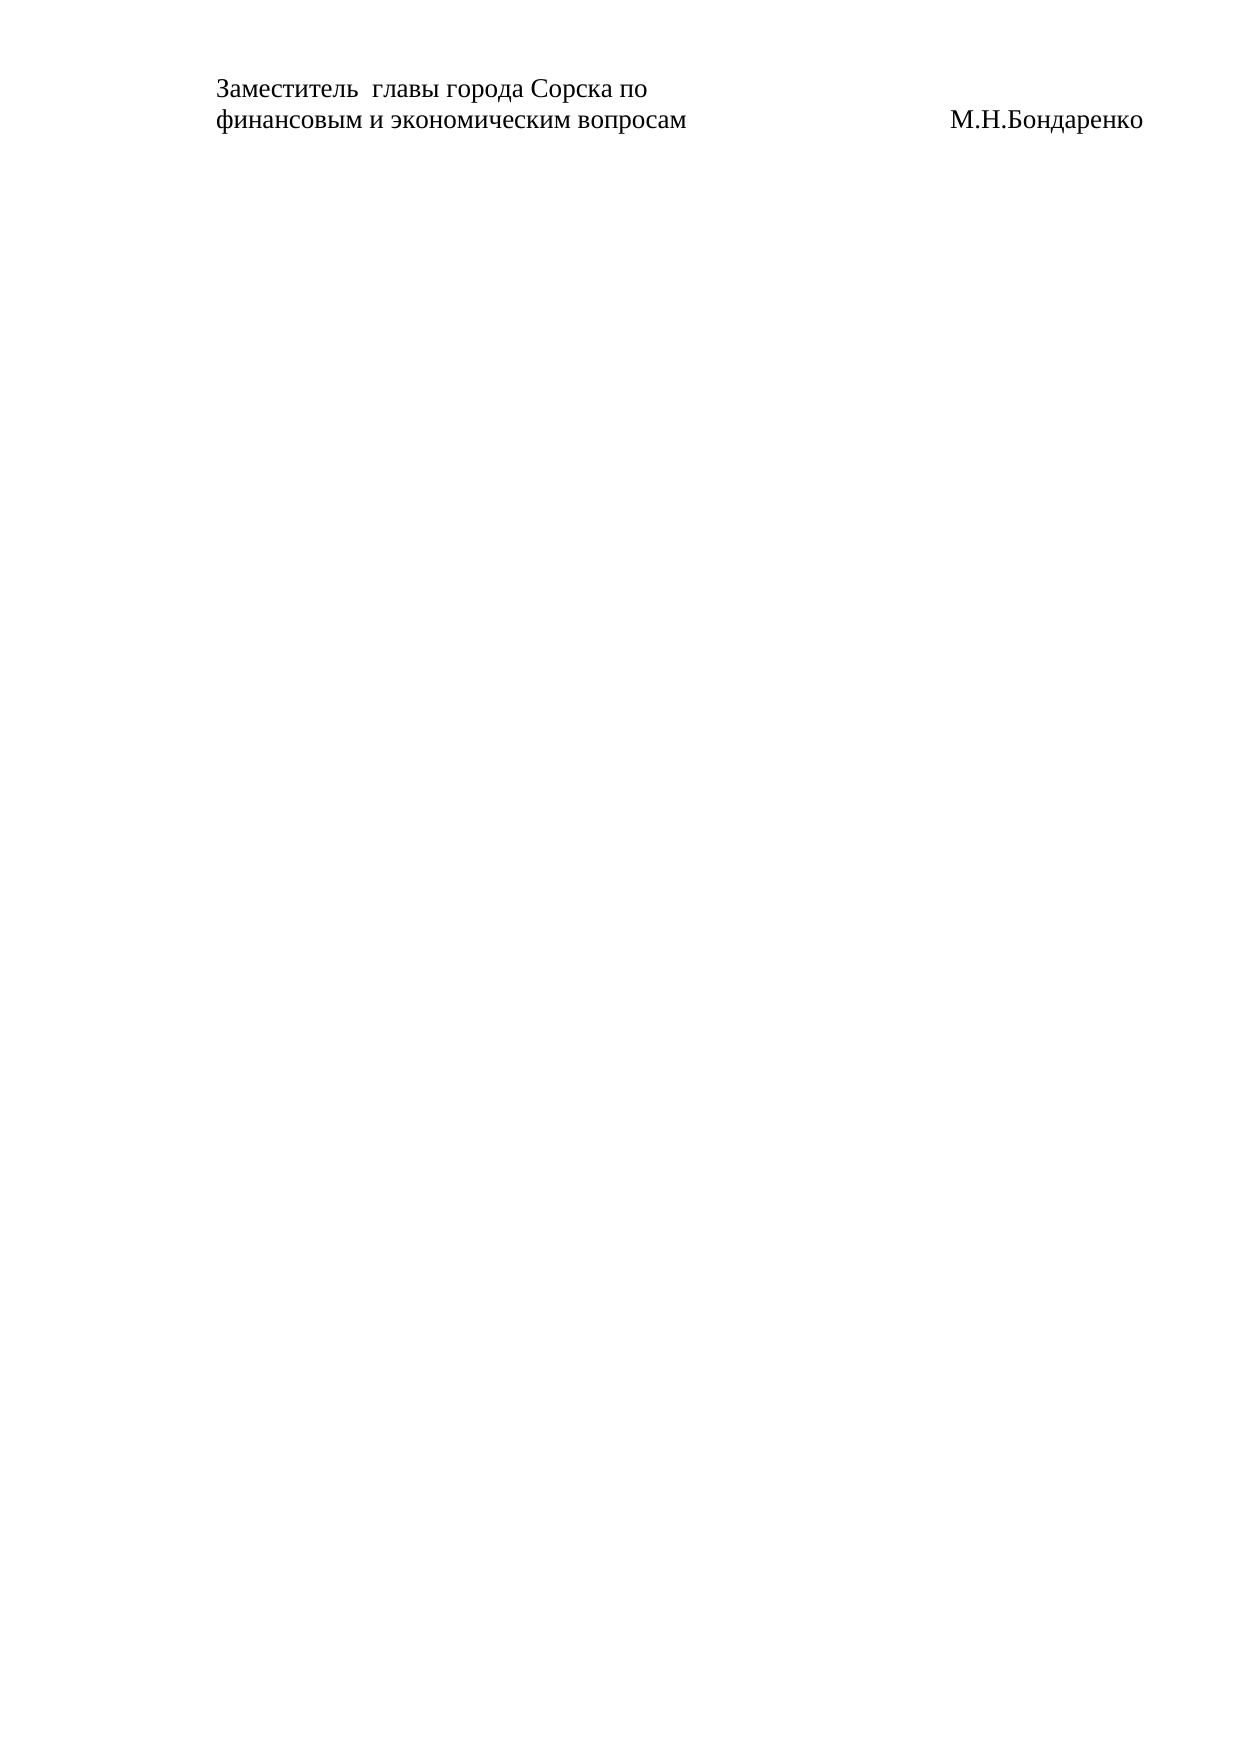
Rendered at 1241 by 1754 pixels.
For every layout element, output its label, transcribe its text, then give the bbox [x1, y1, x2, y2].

text финансовым и экономическим вопросам М.Н.Бондаренко [159, 104, 1152, 135]
text Заместитель главы города Сорска по [159, 72, 1152, 104]
